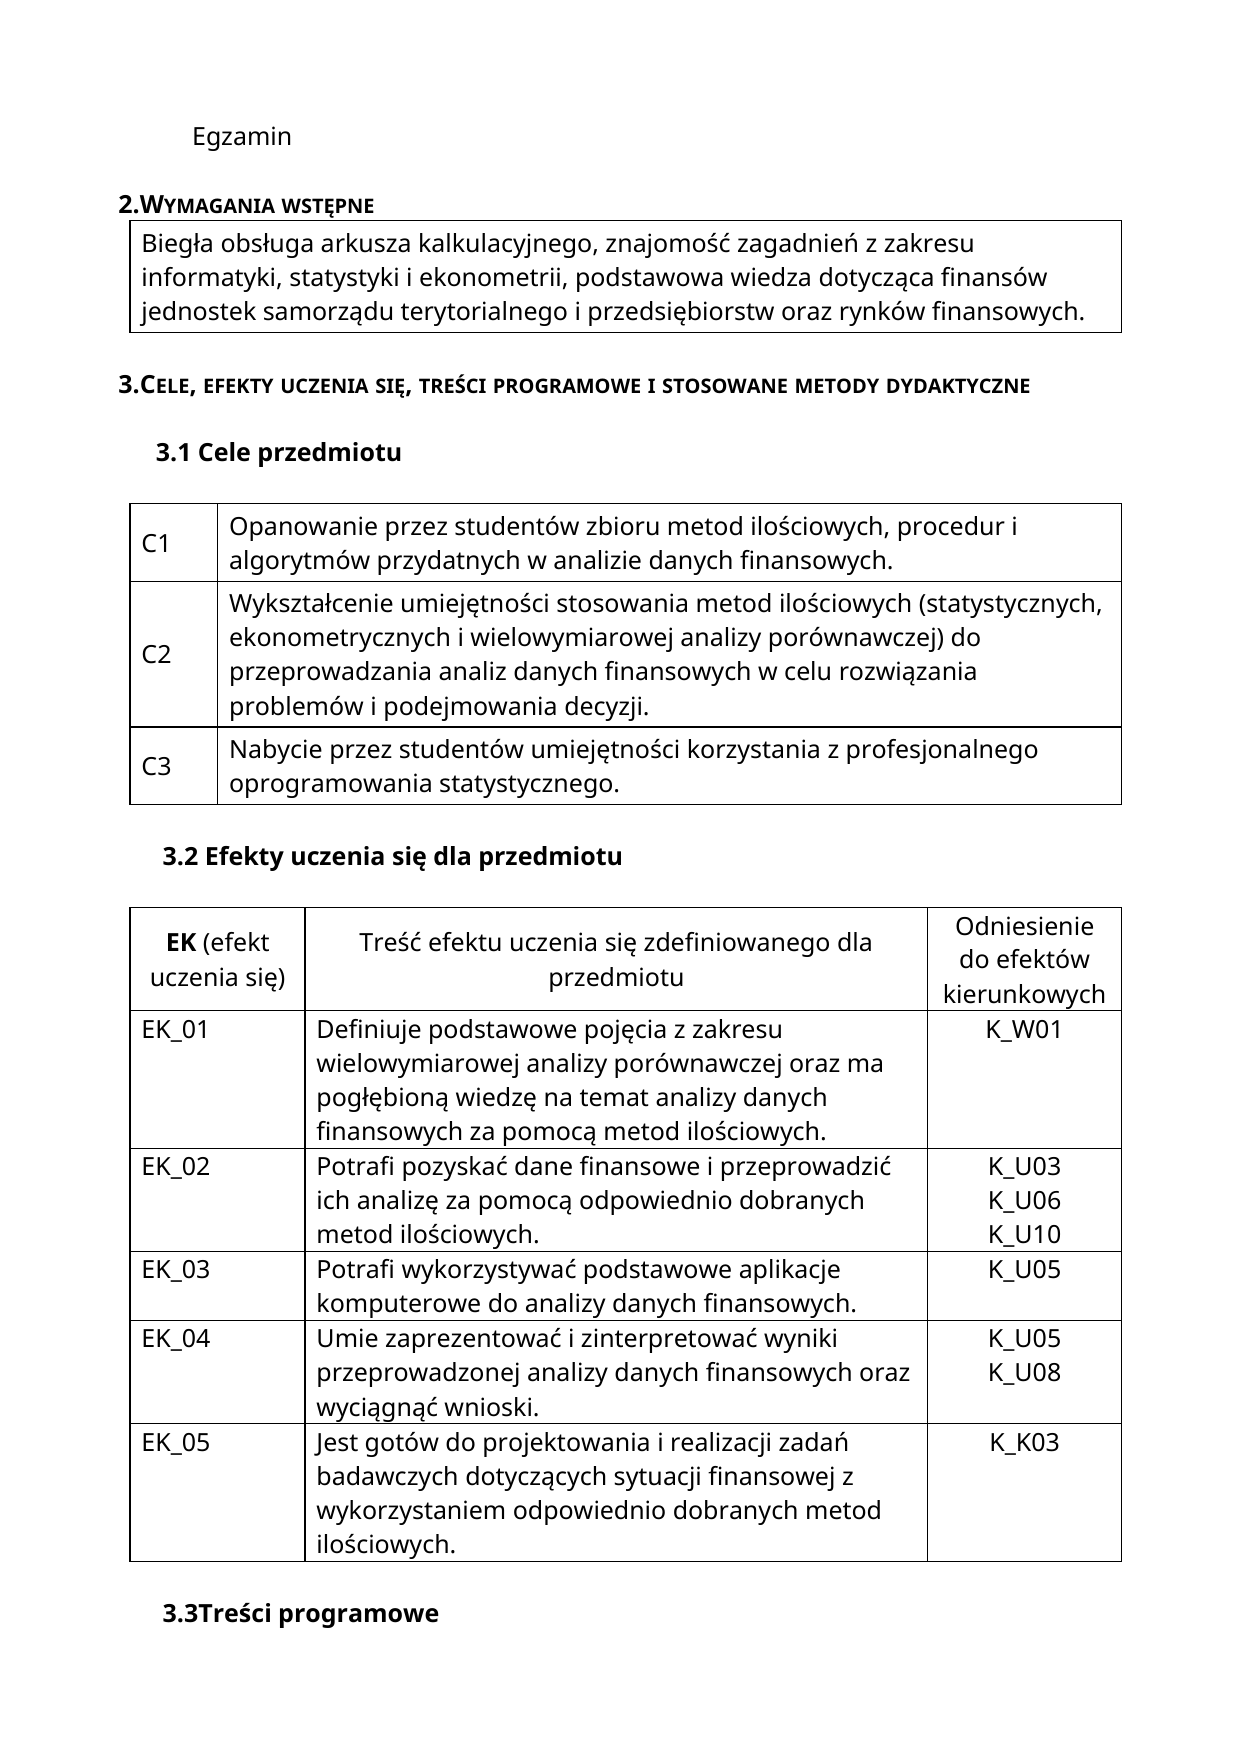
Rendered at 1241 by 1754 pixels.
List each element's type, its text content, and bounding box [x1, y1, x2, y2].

table_cell EK_05 [131, 1424, 304, 1561]
table_cell K_U05 K_U08 [928, 1321, 1121, 1423]
table_header Treść efektu uczenia się zdefiniowanego dla przedmiotu [306, 908, 927, 1010]
table_cell EK_03 [131, 1252, 304, 1320]
list 3.3Treści programowe [162, 1596, 1122, 1630]
table_cell K_U05 [928, 1252, 1121, 1320]
table_header Biegła obsługa arkusza kalkulacyjnego, znajomość zagadnień z zakresu informatyki, statystyki i ekonometrii, podstawowa wiedza dotycząca finansów jednostek samorządu terytorialnego i przedsiębiorstw oraz rynków finansowych. [131, 221, 1121, 332]
table_cell Nabycie przez studentów umiejętności korzystania z profesjonalnego oprogramowania statystycznego. [218, 728, 1121, 804]
table_cell EK_01 [131, 1011, 304, 1148]
table_cell K_U03 K_U06 K_U10 [928, 1149, 1121, 1251]
text 3.Cele, efekty uczenia się, treści programowe i stosowane metody dydaktyczne [118, 367, 1122, 401]
table_header Odniesienie do efektów kierunkowych [928, 908, 1121, 1010]
table_header EK (efekt uczenia się) [131, 908, 304, 1010]
table_cell Wykształcenie umiejętności stosowania metod ilościowych (statystycznych, ekonometrycznych i wielowymiarowej analizy porównawczej) do przeprowadzania analiz danych finansowych w celu rozwiązania problemów i podejmowania decyzji. [218, 582, 1121, 726]
text Egzamin [118, 118, 1122, 152]
table_cell K_K03 [928, 1424, 1121, 1561]
table_cell K_W01 [928, 1011, 1121, 1148]
text 3.2 Efekty uczenia się dla przedmiotu [162, 839, 1122, 873]
table_cell Potrafi pozyskać dane finansowe i przeprowadzić ich analizę za pomocą odpowiednio dobranych metod ilościowych. [306, 1149, 927, 1251]
table_header Opanowanie przez studentów zbioru metod ilościowych, procedur i algorytmów przydatnych w analizie danych finansowych. [218, 504, 1121, 581]
table_cell C2 [131, 582, 217, 726]
table_cell Potrafi wykorzystywać podstawowe aplikacje komputerowe do analizy danych finansowych. [306, 1252, 927, 1320]
table_cell Jest gotów do projektowania i realizacji zadań badawczych dotyczących sytuacji finansowej z wykorzystaniem odpowiednio dobranych metod ilościowych. [306, 1424, 927, 1561]
table_cell C3 [131, 728, 217, 804]
table_cell EK_02 [131, 1149, 304, 1251]
text 2.Wymagania wstępne [118, 186, 1122, 220]
text 3.1 Cele przedmiotu [156, 435, 1122, 469]
table_cell EK_04 [131, 1321, 304, 1423]
table_header C1 [131, 504, 217, 581]
table_cell Umie zaprezentować i zinterpretować wyniki przeprowadzonej analizy danych finansowych oraz wyciągnąć wnioski. [306, 1321, 927, 1423]
table_cell Definiuje podstawowe pojęcia z zakresu wielowymiarowej analizy porównawczej oraz ma pogłębioną wiedzę na temat analizy danych finansowych za pomocą metod ilościowych. [306, 1011, 927, 1148]
